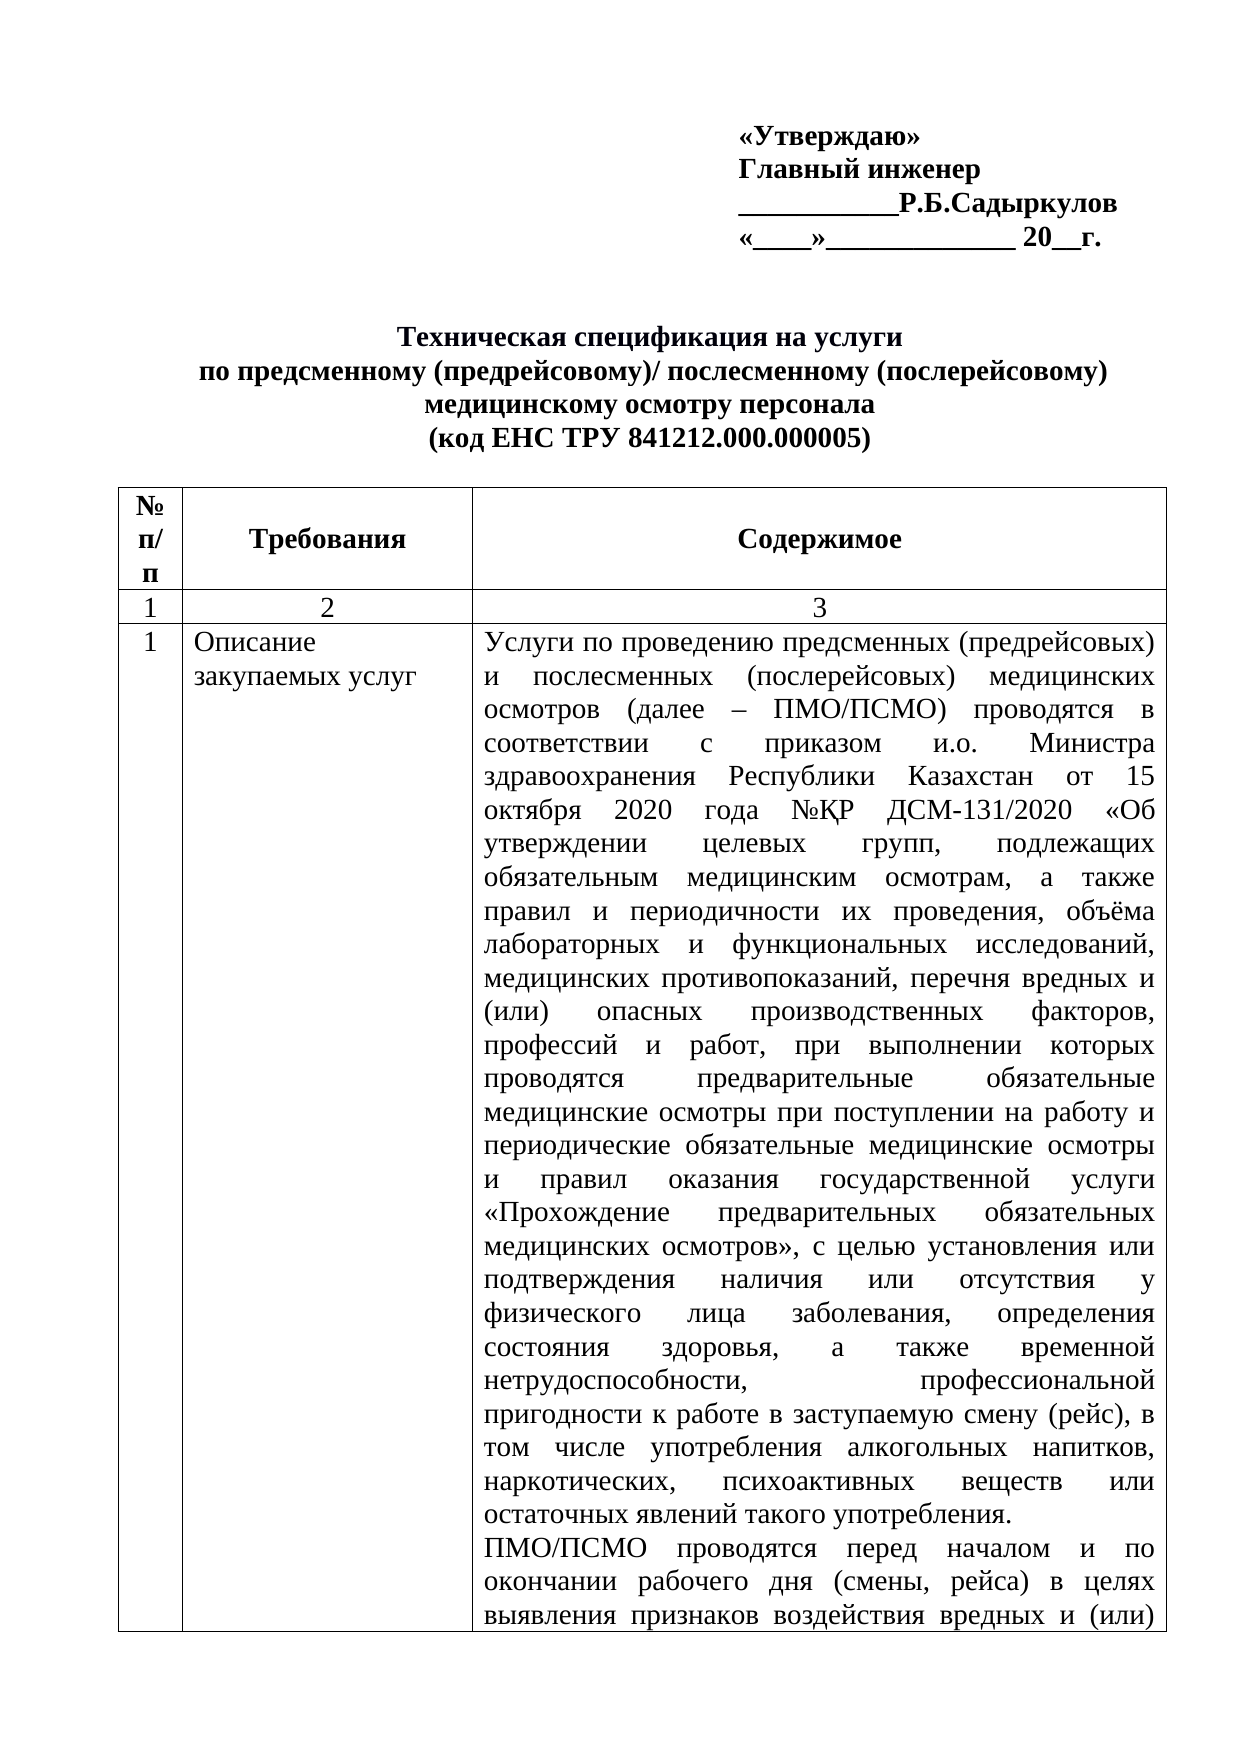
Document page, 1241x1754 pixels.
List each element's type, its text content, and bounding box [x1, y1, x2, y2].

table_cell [183, 624, 472, 1631]
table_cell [473, 624, 1166, 1631]
text Главный инженер [118, 152, 1181, 185]
table_cell 1 [119, 590, 182, 623]
table_cell 2 [183, 590, 472, 623]
text «____»_____________ 20__г. [118, 219, 1181, 252]
table_cell 3 [473, 590, 1166, 623]
text ___________Р.Б.Садыркулов [118, 185, 1181, 219]
table_header Содержимое [473, 488, 1166, 589]
table_header Требования [183, 488, 472, 589]
table_header № п/п [119, 488, 182, 589]
text по предсменному (предрейсовому)/ послесменному (послерейсовому) медицинскому осмотру персонала [875, 353, 1181, 420]
text (код ЕНС ТРУ 841212.000.000005) [118, 420, 1181, 453]
table_cell 1 [119, 624, 182, 1631]
text по предсменному (предрейсовому)/ послесменному (послерейсовому) медицинскому осмотру персонала [118, 353, 424, 420]
text «Утверждаю» [118, 118, 1181, 152]
text Техническая спецификация на услуги [118, 319, 1181, 353]
